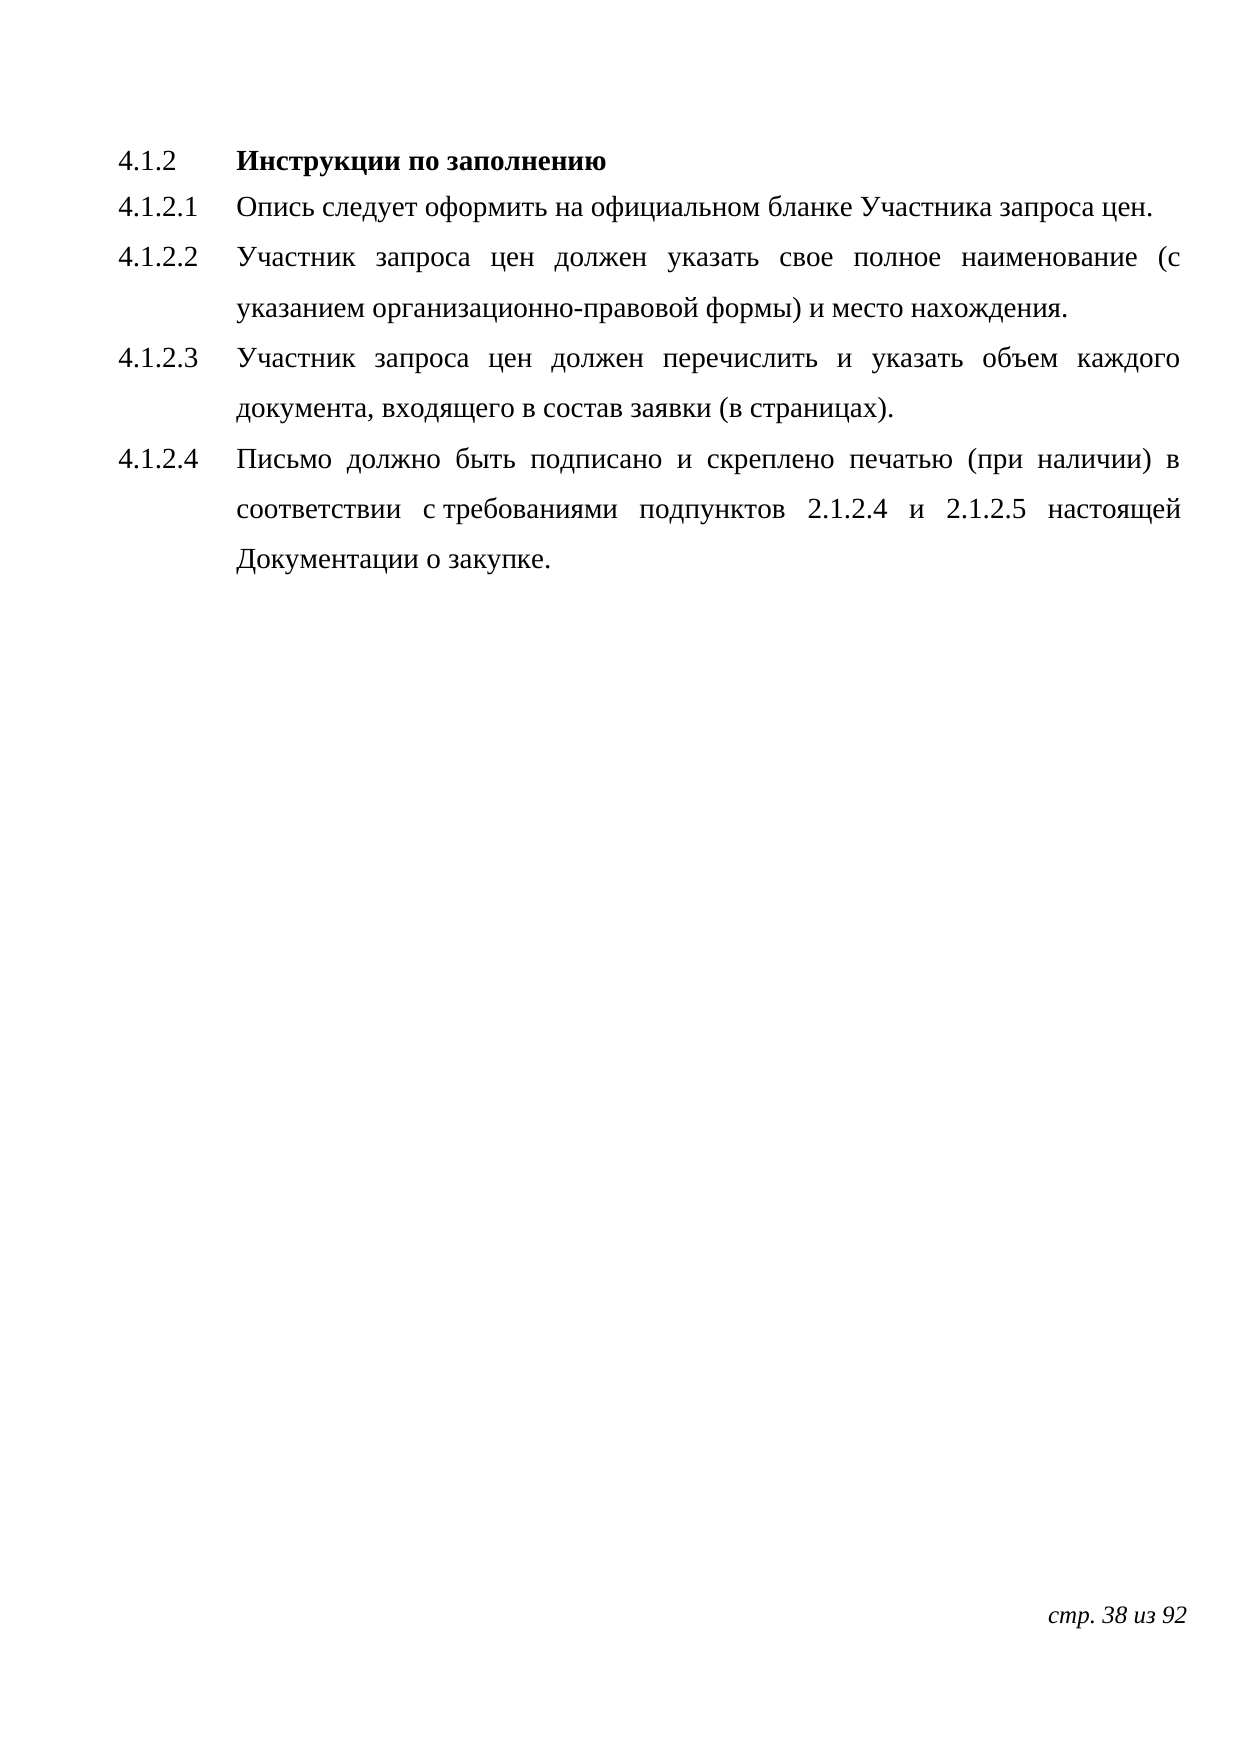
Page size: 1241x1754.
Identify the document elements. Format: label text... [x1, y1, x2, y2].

list Участник запроса цен должен перечислить и указать объем каждого документа, входящего в состав заявки (в страницах). [118, 340, 1181, 424]
list Инструкции по заполнению [118, 143, 1181, 177]
list Письмо должно быть подписано и скреплено печатью (при наличии) в соответствии с требованиями подпунктов 2.1.2.4 и 2.1.2.5 настоящей Документации о закупке. [118, 441, 1181, 575]
list Опись следует оформить на официальном бланке Участника запроса цен. [118, 189, 1181, 223]
list Участник запроса цен должен указать свое полное наименование (с указанием организационно-правовой формы) и место нахождения. [118, 239, 1181, 323]
